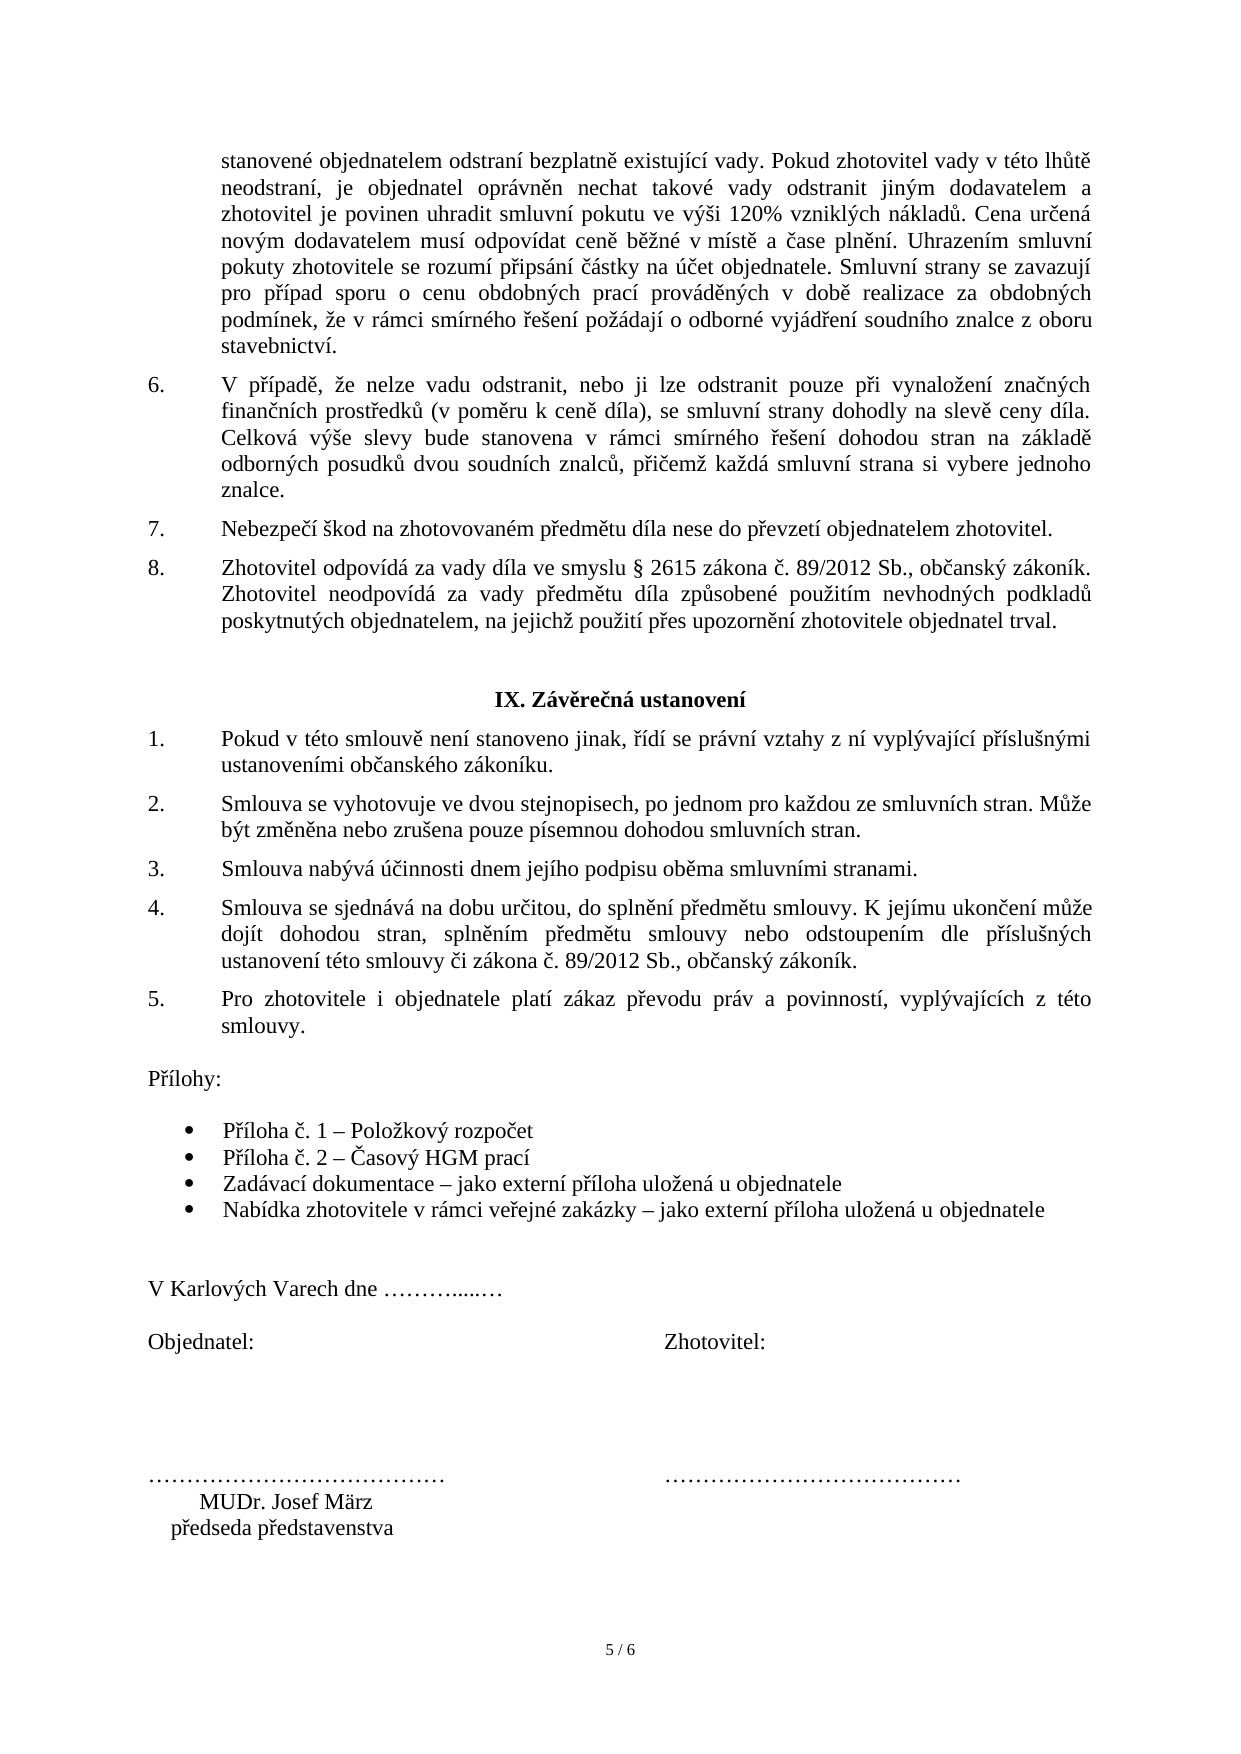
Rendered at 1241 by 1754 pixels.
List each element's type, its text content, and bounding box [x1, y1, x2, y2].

text ………………………………… ………………………………… [148, 1462, 1093, 1488]
text 6. V případě, že nelze vadu odstranit, nebo ji lze odstranit pouze při vynaložení značných finančních prostředků (v poměru k ceně díla), se smluvní strany dohodly na slevě ceny díla. Celková výše slevy bude stanovena v rámci smírného řešení dohodou stran na základě odborných posudků dvou soudních znalců, přičemž každá smluvní strana si vybere jednoho znalce. [148, 371, 1093, 503]
text 7. Nebezpečí škod na zhotovovaném předmětu díla nese do převzetí objednatelem zhotovitel. [148, 515, 1093, 542]
list Zadávací dokumentace – jako externí příloha uložená u objednatele [185, 1170, 1093, 1196]
text 5. Pro zhotovitele i objednatele platí zákaz převodu práv a povinností, vyplývajících z této smlouvy. [148, 986, 1093, 1038]
list Nabídka zhotovitele v rámci veřejné zakázky – jako externí příloha uložená u objednatele [185, 1196, 1093, 1223]
text předseda představenstva [148, 1514, 1093, 1541]
list Příloha č. 1 – Položkový rozpočet [185, 1117, 1093, 1144]
text 3. Smlouva nabývá účinnosti dnem jejího podpisu oběma smluvními stranami. [148, 855, 1093, 881]
text V Karlových Varech dne ……….....… [148, 1275, 1093, 1302]
text 8. Zhotovitel odpovídá za vady díla ve smyslu § 2615 zákona č. 89/2012 Sb., občanský zákoník. Zhotovitel neodpovídá za vady předmětu díla způsobené použitím nevhodných podkladů poskytnutých objednatelem, na jejichž použití přes upozornění zhotovitele objednatel trval. [148, 554, 1093, 633]
text 1. Pokud v této smlouvě není stanoveno jinak, řídí se právní vztahy z ní vyplývající příslušnými ustanoveními občanského zákoníku. [148, 725, 1093, 777]
list Příloha č. 2 – Časový HGM prací [185, 1144, 1093, 1170]
text 4. Smlouva se sjednává na dobu určitou, do splnění předmětu smlouvy. K jejímu ukončení může dojít dohodou stran, splněním předmětu smlouvy nebo odstoupením dle příslušných ustanovení této smlouvy či zákona č. 89/2012 Sb., občanský zákoník. [148, 894, 1093, 973]
text MUDr. Josef März [148, 1488, 1093, 1514]
text Objednatel: Zhotovitel: [148, 1328, 1093, 1354]
text IX. Závěrečná ustanovení [148, 686, 1093, 712]
text 2. Smlouva se vyhotovuje ve dvou stejnopisech, po jednom pro každou ze smluvních stran. Může být změněna nebo zrušena pouze písemnou dohodou smluvních stran. [148, 790, 1093, 843]
text Přílohy: [148, 1064, 1093, 1091]
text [148, 148, 1093, 358]
